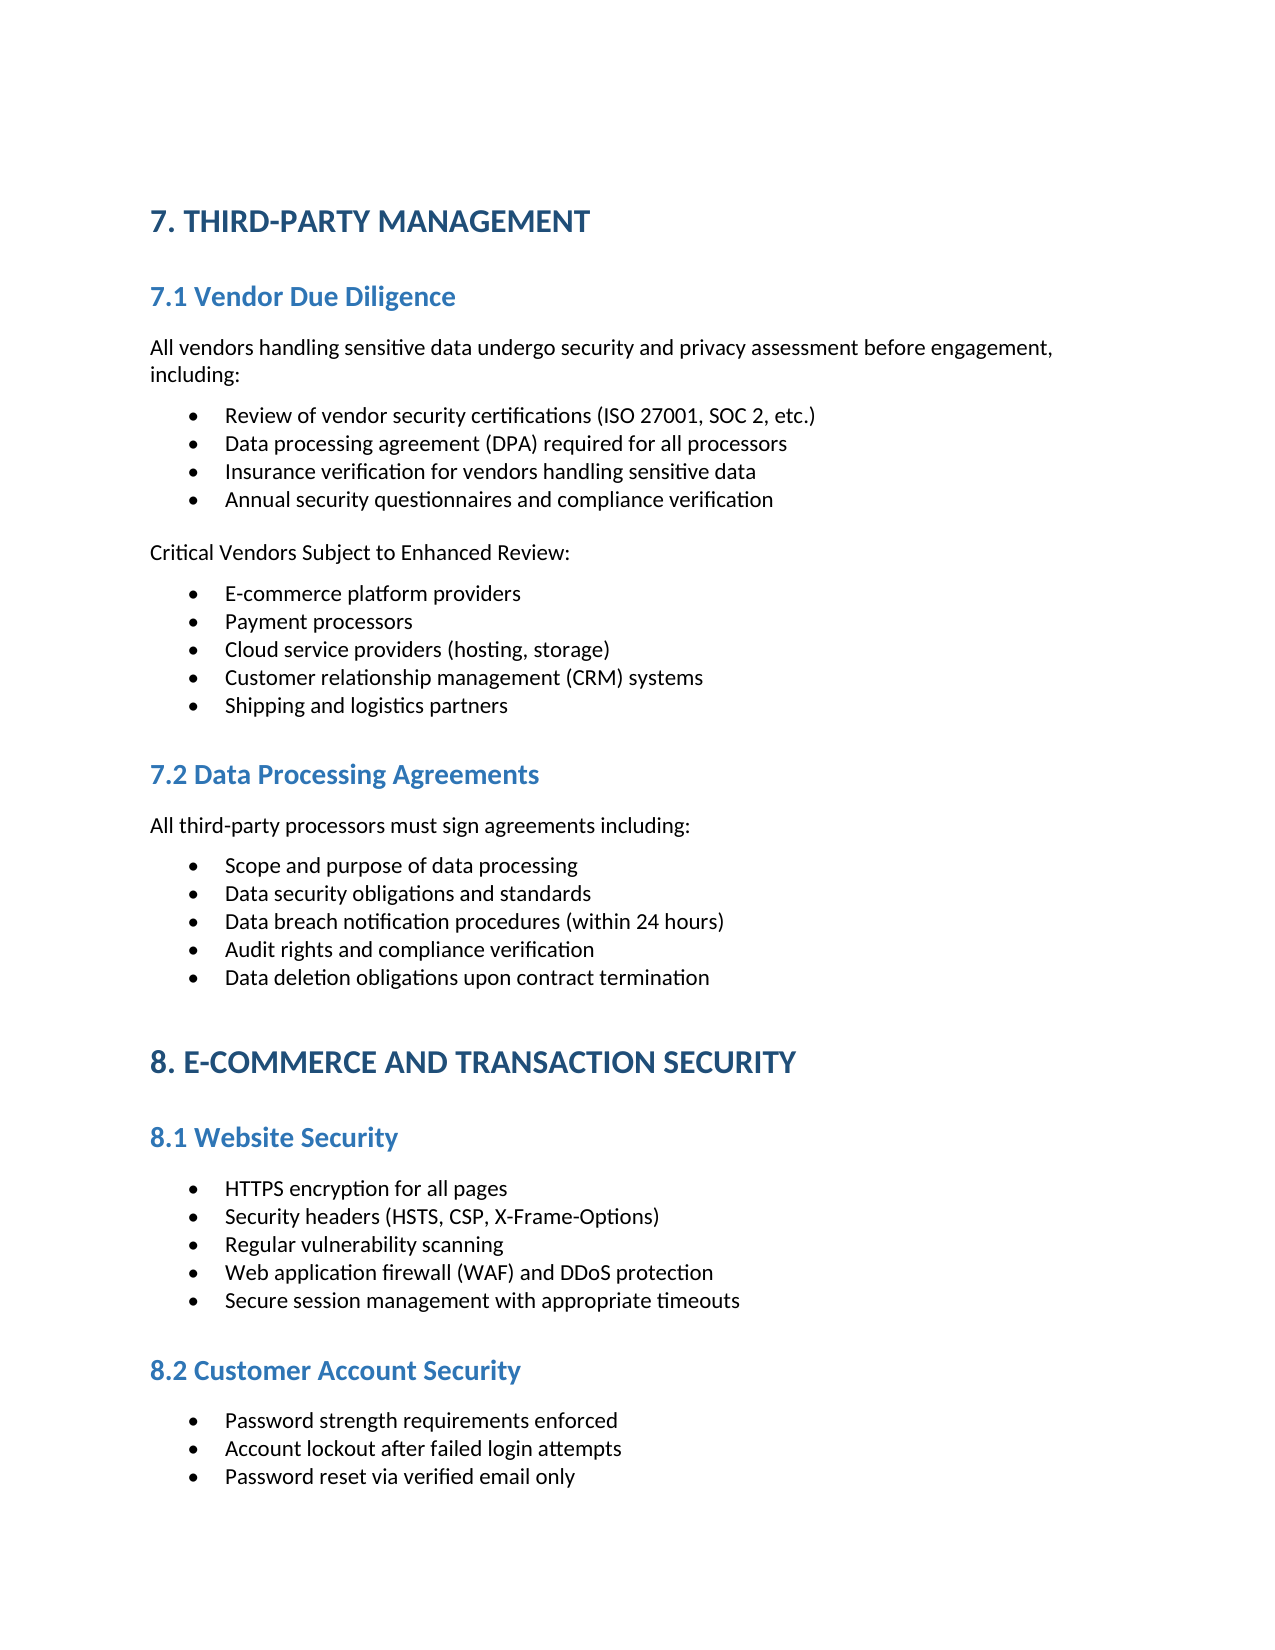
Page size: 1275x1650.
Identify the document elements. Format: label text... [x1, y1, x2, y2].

list Audit rights and compliance verification [187, 935, 1125, 963]
list Password reset via verified email only [187, 1462, 1125, 1490]
list Data processing agreement (DPA) required for all processors [187, 429, 1125, 457]
list Account lockout after failed login attempts [187, 1434, 1125, 1462]
subtitle 8.1 Website Security [150, 1119, 1125, 1155]
list Web application firewall (WAF) and DDoS protection [187, 1258, 1125, 1286]
list Annual security questionnaires and compliance verification [187, 485, 1125, 513]
list Scope and purpose of data processing [187, 851, 1125, 879]
list Data breach notification procedures (within 24 hours) [187, 907, 1125, 935]
text All vendors handling sensitive data undergo security and privacy assessment before engagement, including: [150, 333, 1125, 389]
list Cloud service providers (hosting, storage) [187, 635, 1125, 663]
list Insurance verification for vendors handling sensitive data [187, 457, 1125, 485]
text All third-party processors must sign agreements including: [150, 811, 1125, 839]
list Data security obligations and standards [187, 879, 1125, 907]
list Payment processors [187, 607, 1125, 635]
list Customer relationship management (CRM) systems [187, 663, 1125, 691]
list HTTPS encryption for all pages [187, 1174, 1125, 1202]
subtitle 8.2 Customer Account Security [150, 1352, 1125, 1387]
list Secure session management with appropriate timeouts [187, 1286, 1125, 1314]
subtitle 7. THIRD-PARTY MANAGEMENT [150, 200, 1125, 241]
text Critical Vendors Subject to Enhanced Review: [150, 538, 1125, 566]
subtitle 7.2 Data Processing Agreements [150, 756, 1125, 792]
list Data deletion obligations upon contract termination [187, 963, 1125, 991]
list Regular vulnerability scanning [187, 1230, 1125, 1258]
subtitle 8. E-COMMERCE AND TRANSACTION SECURITY [150, 1041, 1125, 1082]
list Security headers (HSTS, CSP, X-Frame-Options) [187, 1202, 1125, 1230]
list Review of vendor security certifications (ISO 27001, SOC 2, etc.) [187, 401, 1125, 429]
subtitle 7.1 Vendor Due Diligence [150, 278, 1125, 314]
list E-commerce platform providers [187, 579, 1125, 607]
list Shipping and logistics partners [187, 691, 1125, 719]
list Password strength requirements enforced [187, 1406, 1125, 1434]
